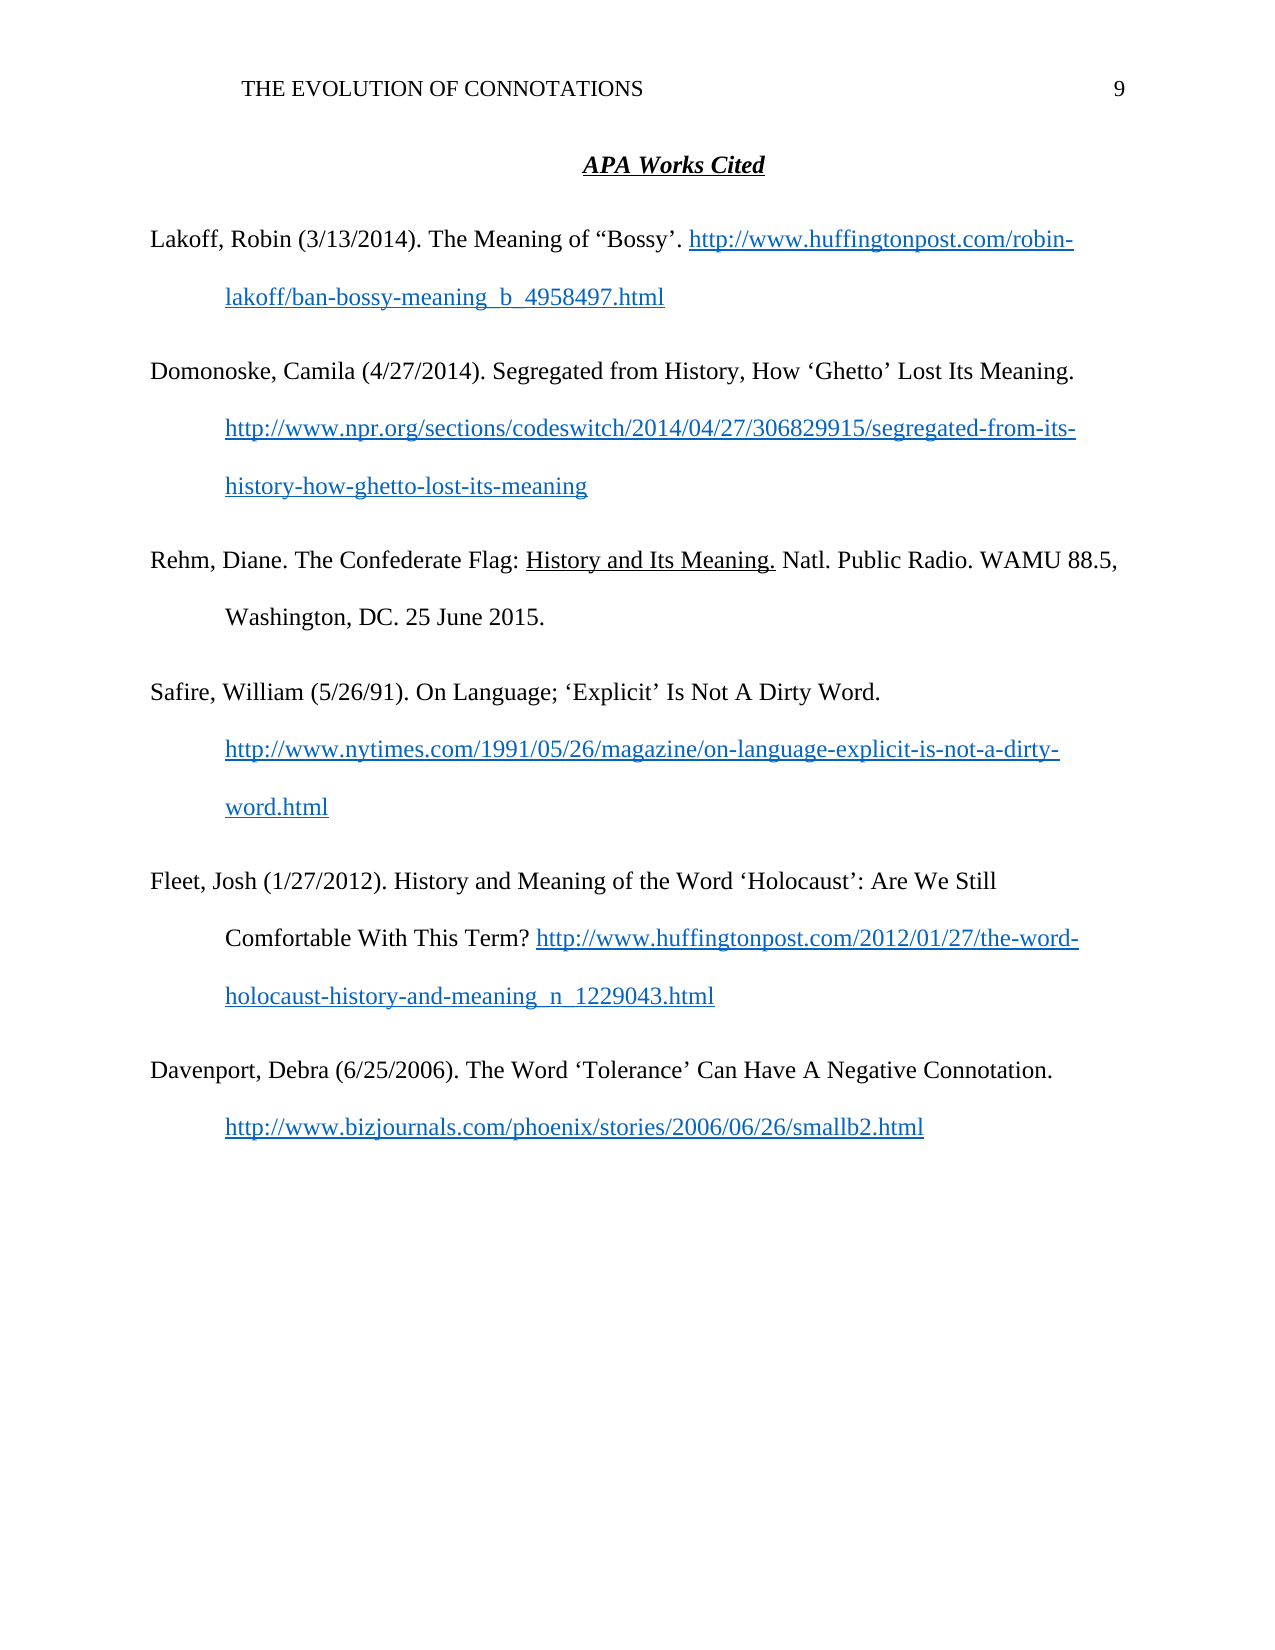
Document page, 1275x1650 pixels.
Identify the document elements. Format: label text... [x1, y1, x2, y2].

text APA Works Cited [150, 150, 1125, 179]
text Domonoske, Camila (4/27/2014). Segregated from History, How ‘Ghetto’ Lost Its Meaning. http://www.npr.org/sections/codeswitch/2014/04/27/306829915/segregated-from-its-history-how-ghetto-lost-its-meaning [150, 356, 1125, 499]
text Lakoff, Robin (3/13/2014). The Meaning of “Bossy’. http://www.huffingtonpost.com/robin-lakoff/ban-bossy-meaning_b_4958497.html [150, 224, 1125, 310]
text Fleet, Josh (1/27/2012). History and Meaning of the Word ‘Holocaust’: Are We Still Comfortable With This Term? http://www.huffingtonpost.com/2012/01/27/the-word-holocaust-history-and-meaning_n_1229043.html [150, 866, 1125, 1009]
text Davenport, Debra (6/25/2006). The Word ‘Tolerance’ Can Have A Negative Connotation. http://www.bizjournals.com/phoenix/stories/2006/06/26/smallb2.html [150, 1055, 1125, 1141]
text Rehm, Diane. The Confederate Flag: History and Its Meaning. Natl. Public Radio. WAMU 88.5, Washington, DC. 25 June 2015. [150, 545, 1125, 631]
text Safire, William (5/26/91). On Language; ‘Explicit’ Is Not A Dirty Word. http://www.nytimes.com/1991/05/26/magazine/on-language-explicit-is-not-a-dirty-word.html [150, 677, 1125, 820]
